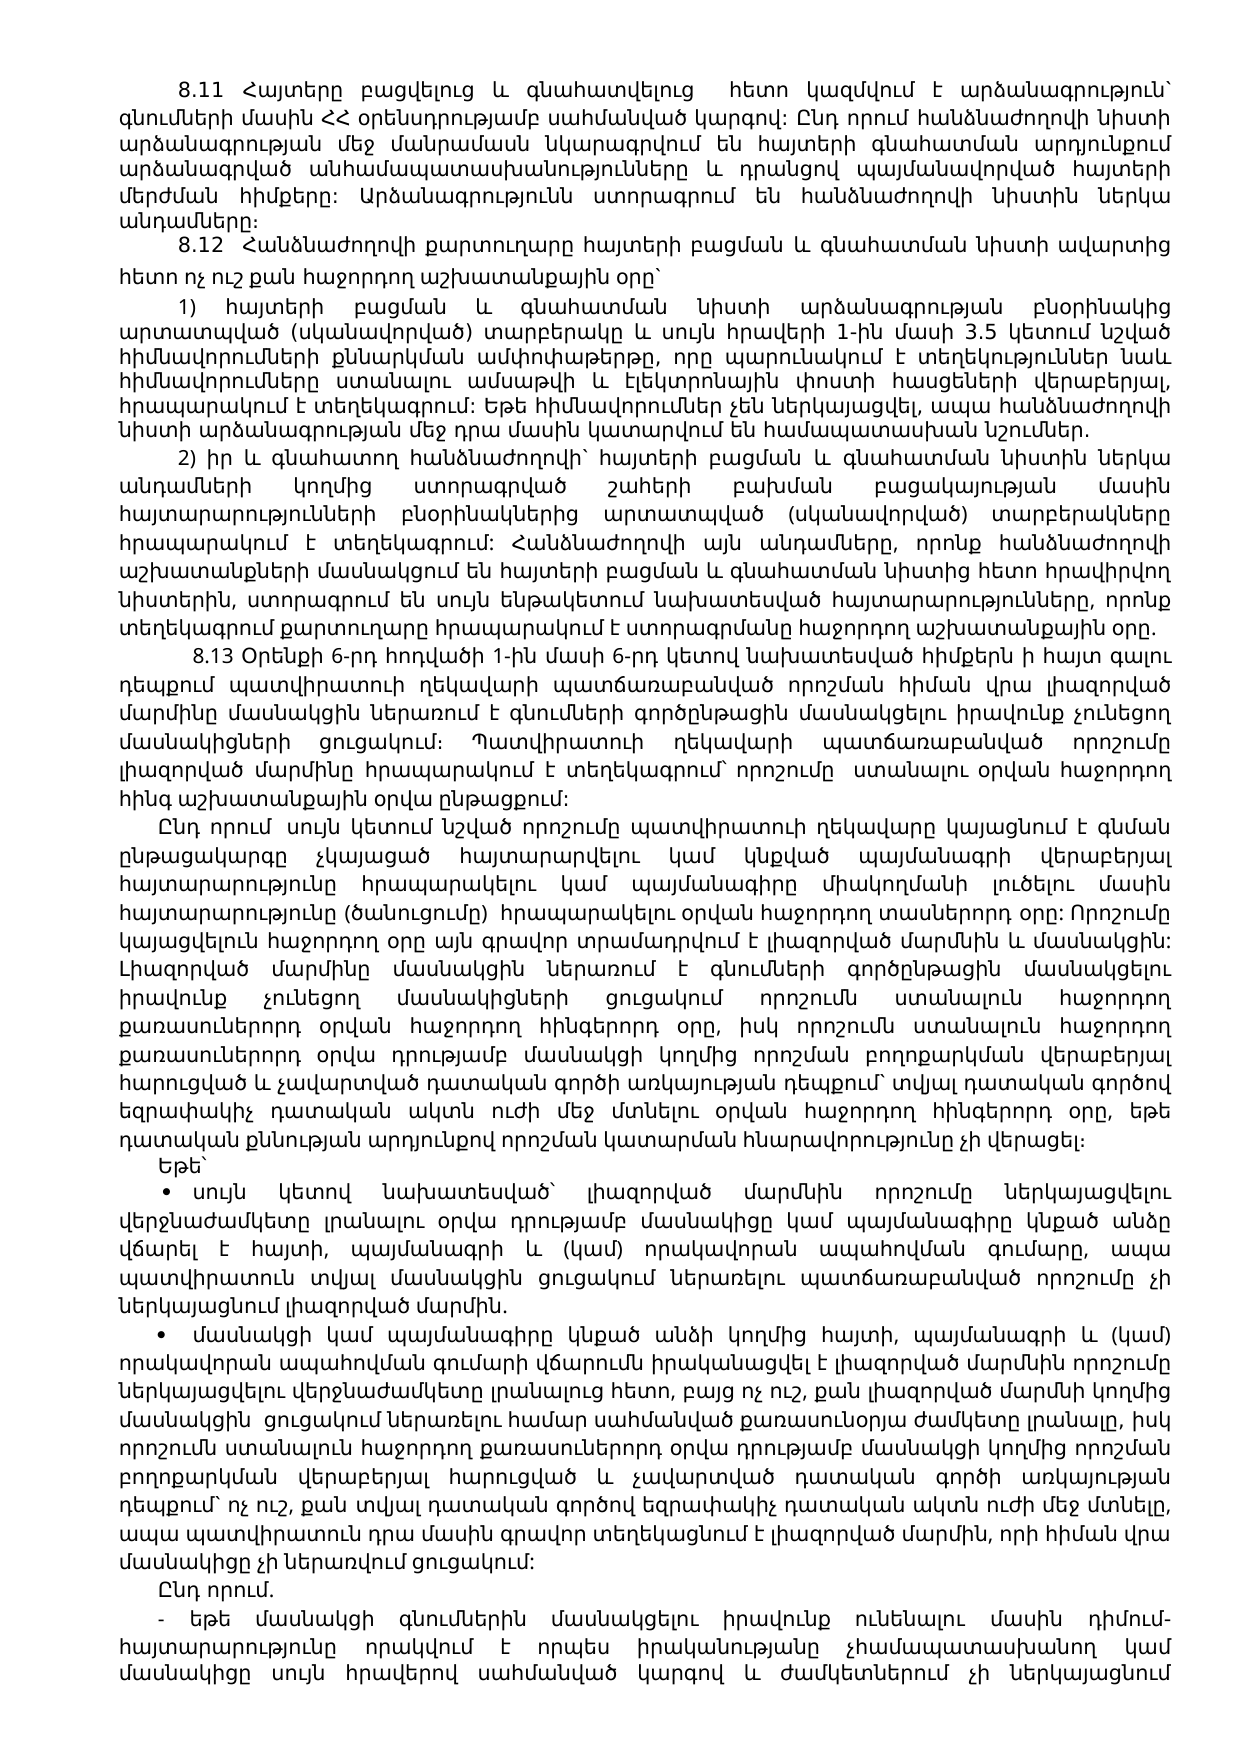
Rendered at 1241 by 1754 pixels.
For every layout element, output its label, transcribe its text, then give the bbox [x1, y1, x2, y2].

list սույն կետով նախատեսված՝ լիազորված մարմնին որոշումը ներկայացվելու վերջնաժամկետը լրանալու օրվա դրությամբ մասնակիցը կամ պայմանագիրը կնքած անձը վճարել է հայտի, պայմանագրի և (կամ) որակավորան ապահովման գումարը, ապա պատվիրատուն տվյալ մասնակցին ցուցակում ներառելու պատճառաբանված որոշումը չի ներկայացնում լիազորված մարմին. [118, 1177, 1171, 1320]
text 2) իր և գնահատող հանձնաժողովի` հայտերի բացման և գնահատման նիստին ներկա անդամների կողմից ստորագրված շահերի բախման բացակայության մասին հայտարարությունների բնօրինակներից արտատպված (սկանավորված) տարբերակները հրապարակում է տեղեկագրում: Հանձնաժողովի այն անդամները, որոնք հանձնաժողովի աշխատանքների մասնակցում են հայտերի բացման և գնահատման նիստից հետո հրավիրվող նիստերին, ստորագրում են սույն ենթակետում նախատեսված հայտարարությունները, որոնք տեղեկագրում քարտուղարը հրապարակում է ստորագրմանը հաջորդող աշխատանքային օրը. [118, 443, 1171, 642]
text Ընդ որում. [118, 1576, 1171, 1604]
text Եթե՝ [118, 1153, 1171, 1177]
list մասնակցի կամ պայմանագիրը կնքած անձի կողմից հայտի, պայմանագրի և (կամ) որակավորան ապահովման գումարի վճարումն իրականացվել է լիազորված մարմնին որոշումը ներկայացվելու վերջնաժամկետը լրանալուց հետո, բայց ոչ ուշ, քան լիազորված մարմնի կողմից մասնակցին ցուցակում ներառելու համար սահմանված քառասունօրյա ժամկետը լրանալը, իսկ որոշումն ստանալուն հաջորդող քառասուներորդ օրվա դրությամբ մասնակցի կողմից որոշման բողոքարկման վերաբերյալ հարուցված և չավարտված դատական գործի առկայության դեպքում` ոչ ուշ, քան տվյալ դատական գործով եզրափակիչ դատական ակտն ուժի մեջ մտնելը, ապա պատվիրատուն դրա մասին գրավոր տեղեկացնում է լիազորված մարմին, որի հիման վրա մասնակիցը չի ներառվում ցուցակում: [118, 1320, 1171, 1576]
text 8.12 Հանձնաժողովի քարտուղարը հայտերի բացման և գնահատման նիստի ավարտից հետո ոչ ուշ քան հաջորդող աշխատանքային օրը` [118, 233, 1171, 292]
text 8.11 Հայտերը բացվելուց և գնահատվելուց հետո կազմվում է արձանագրություն` գնումների մասին ՀՀ օրենսդրությամբ սահմանված կարգով: Ընդ որում հանձնաժողովի նիստի արձանագրության մեջ մանրամասն նկարագրվում են հայտերի գնահատման արդյունքում արձանագրված անհամապատասխանությունները և դրանցով պայմանավորված հայտերի մերժման հիմքերը: Արձանագրությունն ստորագրում են հանձնաժողովի նիստին ներկա անդամները։ [118, 75, 1171, 233]
text Ընդ որում սույն կետում նշված որոշումը պատվիրատուի ղեկավարը կայացնում է գնման ընթացակարգը չկայացած հայտարարվելու կամ կնքված պայմանագրի վերաբերյալ հայտարարությունը հրապարակելու կամ պայմանագիրը միակողմանի լուծելու մասին հայտարարությունը (ծանուցումը) հրապարակելու օրվան հաջորդող տասներորդ օրը: Որոշումը կայացվելուն հաջորդող օրը այն գրավոր տրամադրվում է լիազորված մարմնին և մասնակցին: Լիազորված մարմինը մասնակցին ներառում է գնումների գործընթացին մասնակցելու իրավունք չունեցող մասնակիցների ցուցակում որոշումն ստանալուն հաջորդող քառասուներորդ օրվան հաջորդող հինգերորդ օրը, իսկ որոշումն ստանալուն հաջորդող քառասուներորդ օրվա դրությամբ մասնակցի կողմից որոշման բողոքարկման վերաբերյալ հարուցված և չավարտված դատական գործի առկայության դեպքում` տվյալ դատական գործով եզրափակիչ դատական ակտն ուժի մեջ մտնելու օրվան հաջորդող հինգերորդ օրը, եթե դատական քննության արդյունքով որոշման կատարման հնարավորությունը չի վերացել։ [118, 812, 1171, 1153]
text 8.13 Օրենքի 6-րդ հոդվածի 1-ին մասի 6-րդ կետով նախատեսված հիմքերն ի հայտ գալու դեպքում պատվիրատուի ղեկավարի պատճառաբանված որոշման հիման վրա լիազորված մարմինը մասնակցին ներառում է գնումների գործընթացին մասնակցելու իրավունք չունեցող մասնակիցների ցուցակում։ Պատվիրատուի ղեկավարի պատճառաբանված որոշումը լիազորված մարմինը հրապարակում է տեղեկագրում՝ որոշումը ստանալու օրվան հաջորդող հինգ աշխատանքային օրվա ընթացքում: [118, 642, 1171, 812]
text 1) հայտերի բացման և գնահատման նիստի արձանագրության բնօրինակից արտատպված (սկանավորված) տարբերակը և սույն հրավերի 1-ին մասի 3.5 կետում նշված հիմնավորումների քննարկման ամփոփաթերթը, որը պարունակում է տեղեկություններ նաև հիմնավորումները ստանալու ամսաթվի և էլեկտրոնային փոստի հասցեների վերաբերյալ, հրապարակում է տեղեկագրում: Եթե հիմնավորումներ չեն ներկայացվել, ապա հանձնաժողովի նիստի արձանագրության մեջ դրա մասին կատարվում են համապատասխան նշումներ. [118, 292, 1171, 443]
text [118, 1604, 1171, 1685]
